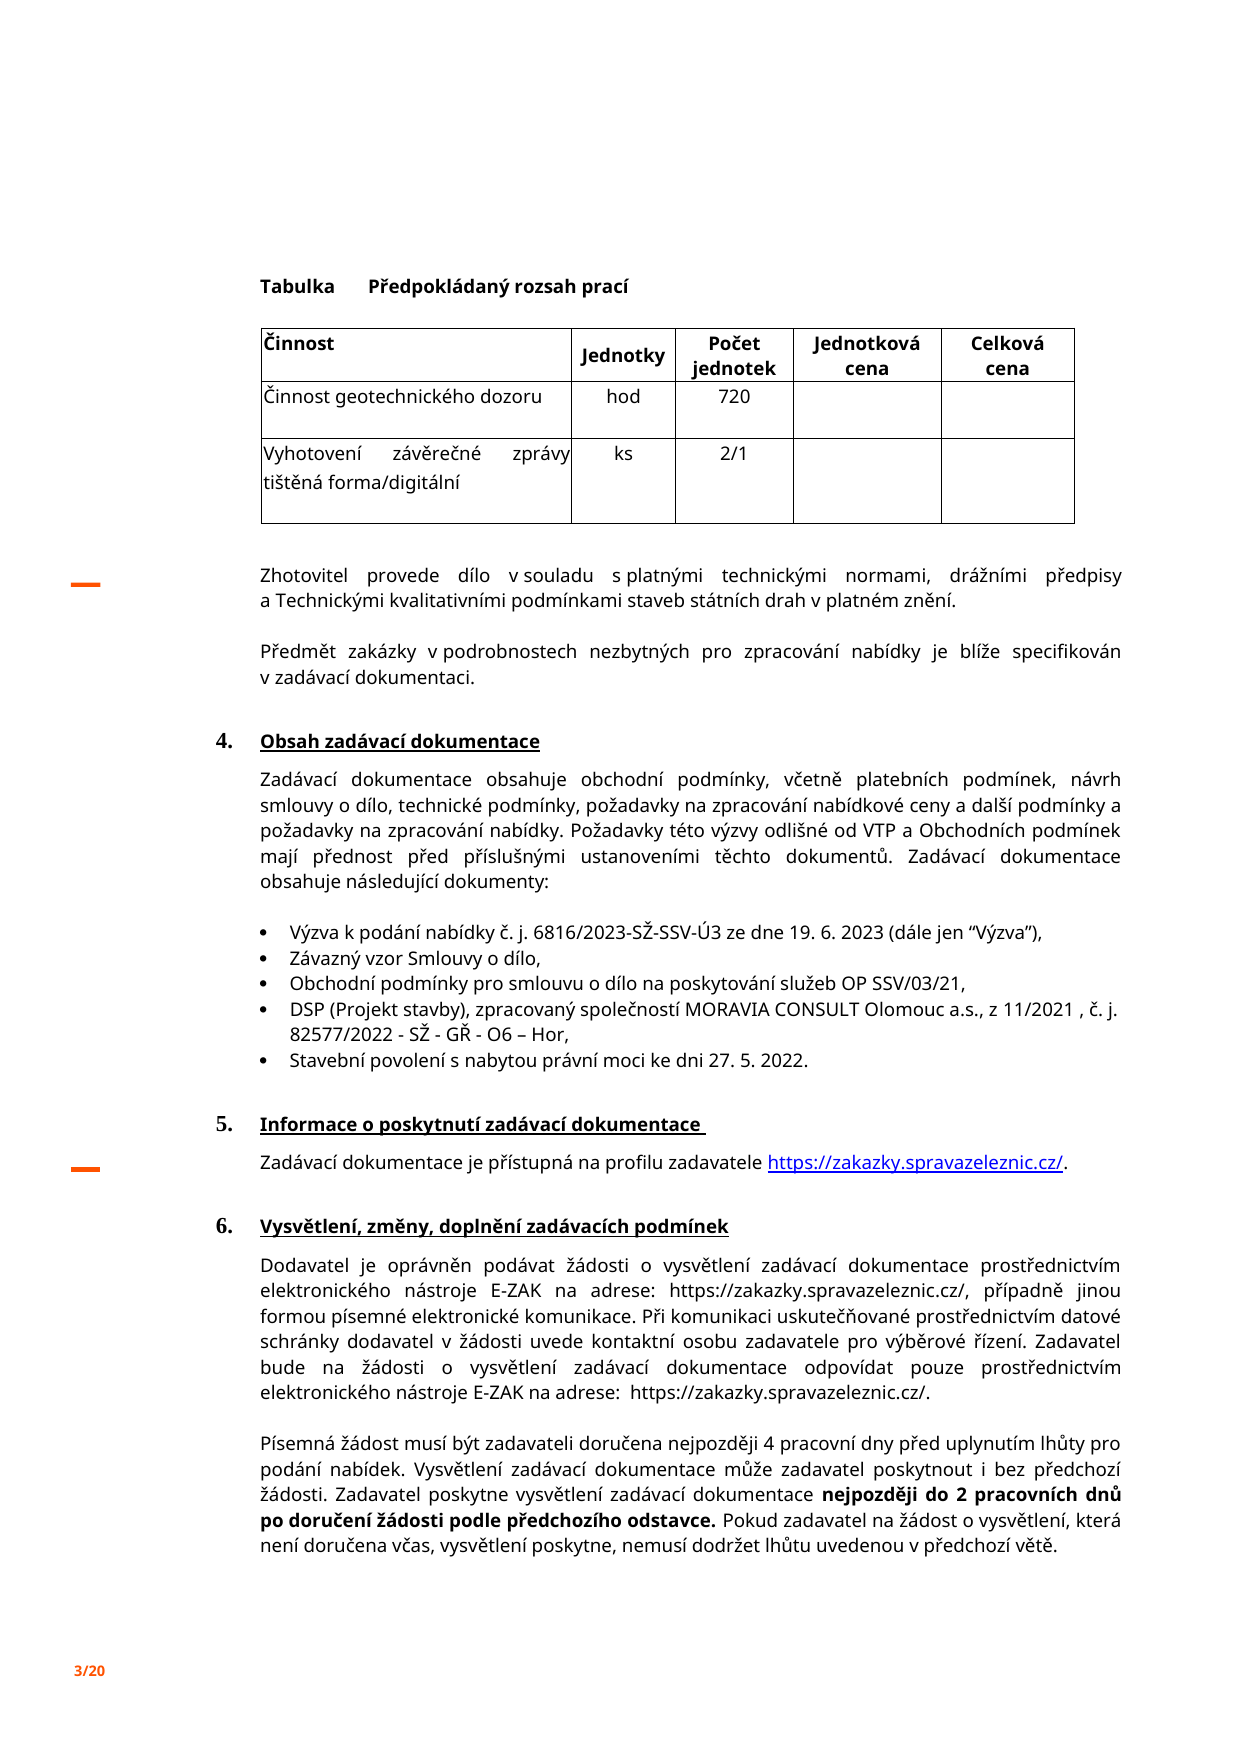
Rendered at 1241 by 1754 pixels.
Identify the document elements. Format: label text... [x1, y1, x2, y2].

text Dodavatel je oprávněn podávat žádosti o vysvětlení zadávací dokumentace prostřednictvím elektronického nástroje E-ZAK na adrese: https://zakazky.spravazeleznic.cz/, případně jinou formou písemné elektronické komunikace. Při komunikaci uskutečňované prostřednictvím datové schránky dodavatel v žádosti uvede kontaktní osobu zadavatele pro výběrové řízení. Zadavatel bude na žádosti o vysvětlení zadávací dokumentace odpovídat pouze prostřednictvím elektronického nástroje E-ZAK na adrese: https://zakazky.spravazeleznic.cz/. [260, 1252, 1122, 1405]
table_cell [794, 382, 941, 437]
table_cell [942, 439, 1074, 523]
table_cell Vyhotovení závěrečné zprávy tištěná forma/digitální [262, 439, 571, 523]
table_cell ks [572, 439, 675, 523]
table_header Jednotky [572, 329, 675, 381]
text Zhotovitel provede dílo v souladu s platnými technickými normami, drážními předpisy a Technickými kvalitativními podmínkami staveb státních drah v platném znění. [260, 562, 1122, 613]
list Stavební povolení s nabytou právní moci ke dni 27. 5. 2022. [260, 1047, 1122, 1073]
list Výzva k podání nabídky č. j. 6816/2023-SŽ-SSV-Ú3 ze dne 19. 6. 2023 (dále jen “Výzva”), [260, 920, 1122, 945]
table_header Celková cena [942, 329, 1074, 381]
list Závazný vzor Smlouvy o dílo, [260, 945, 1122, 971]
text Tabulka Předpokládaný rozsah prací [260, 273, 1122, 299]
table_header Činnost [262, 329, 571, 381]
text Zadávací dokumentace obsahuje obchodní podmínky, včetně platebních podmínek, návrh smlouvy o dílo, technické podmínky, požadavky na zpracování nabídkové ceny a další podmínky a požadavky na zpracování nabídky. Požadavky této výzvy odlišné od VTP a Obchodních podmínek mají přednost před příslušnými ustanoveními těchto dokumentů. Zadávací dokumentace obsahuje následující dokumenty: [260, 767, 1122, 894]
table_cell Činnost geotechnického dozoru [262, 382, 571, 437]
table_cell 2/1 [676, 439, 793, 523]
text Předmět zakázky v podrobnostech nezbytných pro zpracování nabídky je blíže specifikován v zadávací dokumentaci. [260, 639, 1122, 690]
table_cell [942, 382, 1074, 437]
list DSP (Projekt stavby), zpracovaný společností MORAVIA CONSULT Olomouc a.s., z 11/2021 , č. j. 82577/2022 - SŽ - GŘ - O6 – Hor, [260, 996, 1122, 1047]
text Písemná žádost musí být zadavateli doručena nejpozději 4 pracovní dny před uplynutím lhůty pro podání nabídek. Vysvětlení zadávací dokumentace může zadavatel poskytnout i bez předchozí žádosti. Zadavatel poskytne vysvětlení zadávací dokumentace nejpozději do 2 pracovních dnů po doručení žádosti podle předchozího odstavce. Pokud zadavatel na žádost o vysvětlení, která není doručena včas, vysvětlení poskytne, nemusí dodržet lhůtu uvedenou v předchozí větě. [260, 1431, 1122, 1558]
list Obchodní podmínky pro smlouvu o dílo na poskytování služeb OP SSV/03/21, [260, 971, 1122, 996]
list Vysvětlení, změny, doplnění zadávacích podmínek [216, 1213, 1122, 1239]
table_cell [794, 439, 941, 523]
table_cell 720 [676, 382, 793, 437]
list Obsah zadávací dokumentace [216, 727, 1122, 754]
table_header Počet jednotek [676, 329, 793, 381]
table_header Jednotková cena [794, 329, 941, 381]
text Zadávací dokumentace je přístupná na profilu zadavatele https://zakazky.spravazeleznic.cz/. [260, 1149, 1122, 1175]
list Informace o poskytnutí zadávací dokumentace [216, 1110, 1122, 1137]
table_cell hod [572, 382, 675, 437]
